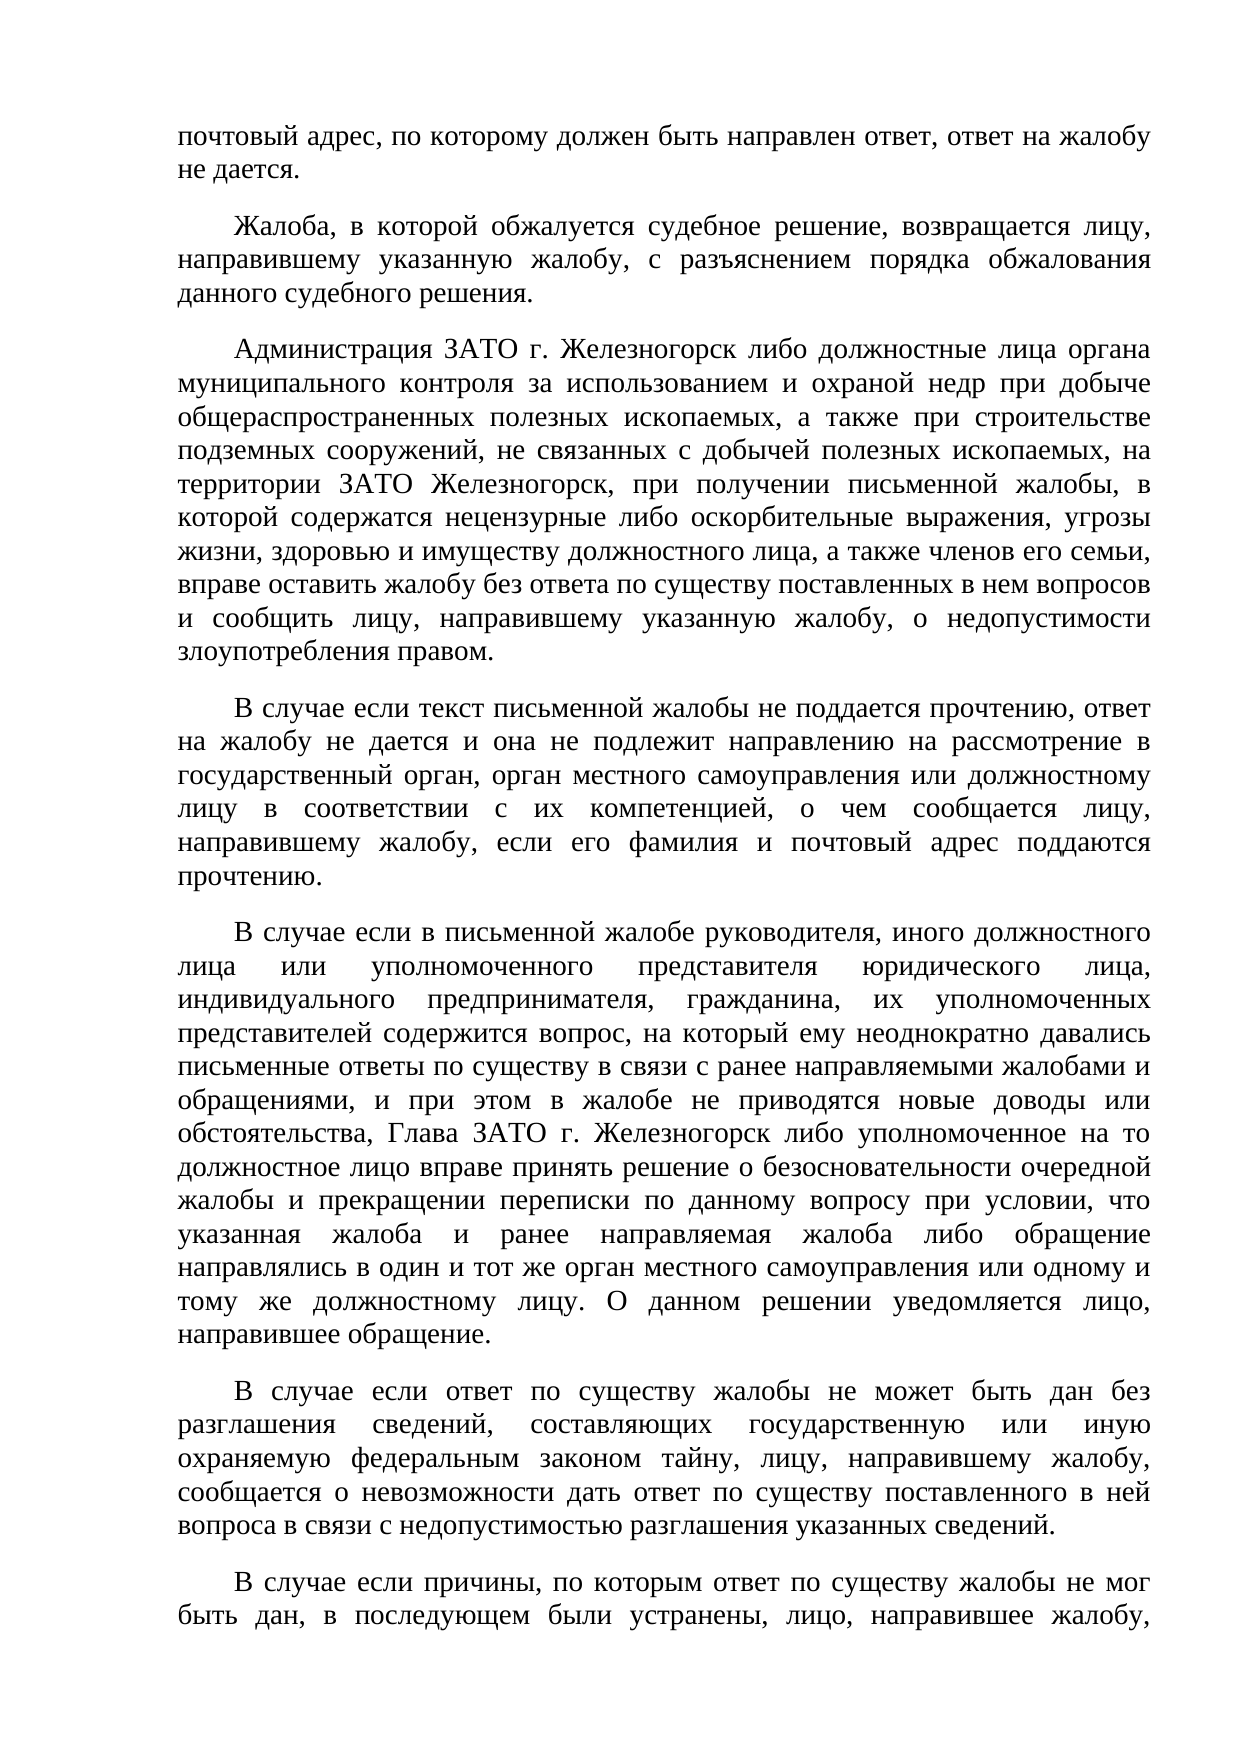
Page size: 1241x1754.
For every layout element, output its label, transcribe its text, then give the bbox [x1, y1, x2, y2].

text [177, 118, 1152, 185]
text В случае если ответ по существу жалобы не может быть дан без разглашения сведений, составляющих государственную или иную охраняемую федеральным законом тайну, лицу, направившему жалобу, сообщается о невозможности дать ответ по существу поставленного в ней вопроса в связи с недопустимостью разглашения указанных сведений. [177, 1373, 1152, 1541]
text В случае если текст письменной жалобы не поддается прочтению, ответ на жалобу не дается и она не подлежит направлению на рассмотрение в государственный орган, орган местного самоуправления или должностному лицу в соответствии с их компетенцией, о чем сообщается лицу, направившему жалобу, если его фамилия и почтовый адрес поддаются прочтению. [177, 690, 1152, 891]
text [177, 1564, 1152, 1631]
text Администрация ЗАТО г. Железногорск либо должностные лица органа муниципального контроля за использованием и охраной недр при добыче общераспространенных полезных ископаемых, а также при строительстве подземных сооружений, не связанных с добычей полезных ископаемых, на территории ЗАТО Железногорск, при получении письменной жалобы, в которой содержатся нецензурные либо оскорбительные выражения, угрозы жизни, здоровью и имуществу должностного лица, а также членов его семьи, вправе оставить жалобу без ответа по существу поставленных в нем вопросов и сообщить лицу, направившему указанную жалобу, о недопустимости злоупотребления правом. [177, 332, 1152, 667]
text В случае если в письменной жалобе руководителя, иного должностного лица или уполномоченного представителя юридического лица, индивидуального предпринимателя, гражданина, их уполномоченных представителей содержится вопрос, на который ему неоднократно давались письменные ответы по существу в связи с ранее направляемыми жалобами и обращениями, и при этом в жалобе не приводятся новые доводы или обстоятельства, Глава ЗАТО г. Железногорск либо уполномоченное на то должностное лицо вправе принять решение о безосновательности очередной жалобы и прекращении переписки по данному вопросу при условии, что указанная жалоба и ранее направляемая жалоба либо обращение направлялись в один и тот же орган местного самоуправления или одному и тому же должностному лицу. О данном решении уведомляется лицо, направившее обращение. [177, 914, 1152, 1350]
text Жалоба, в которой обжалуется судебное решение, возвращается лицу, направившему указанную жалобу, с разъяснением порядка обжалования данного судебного решения. [177, 208, 1152, 309]
